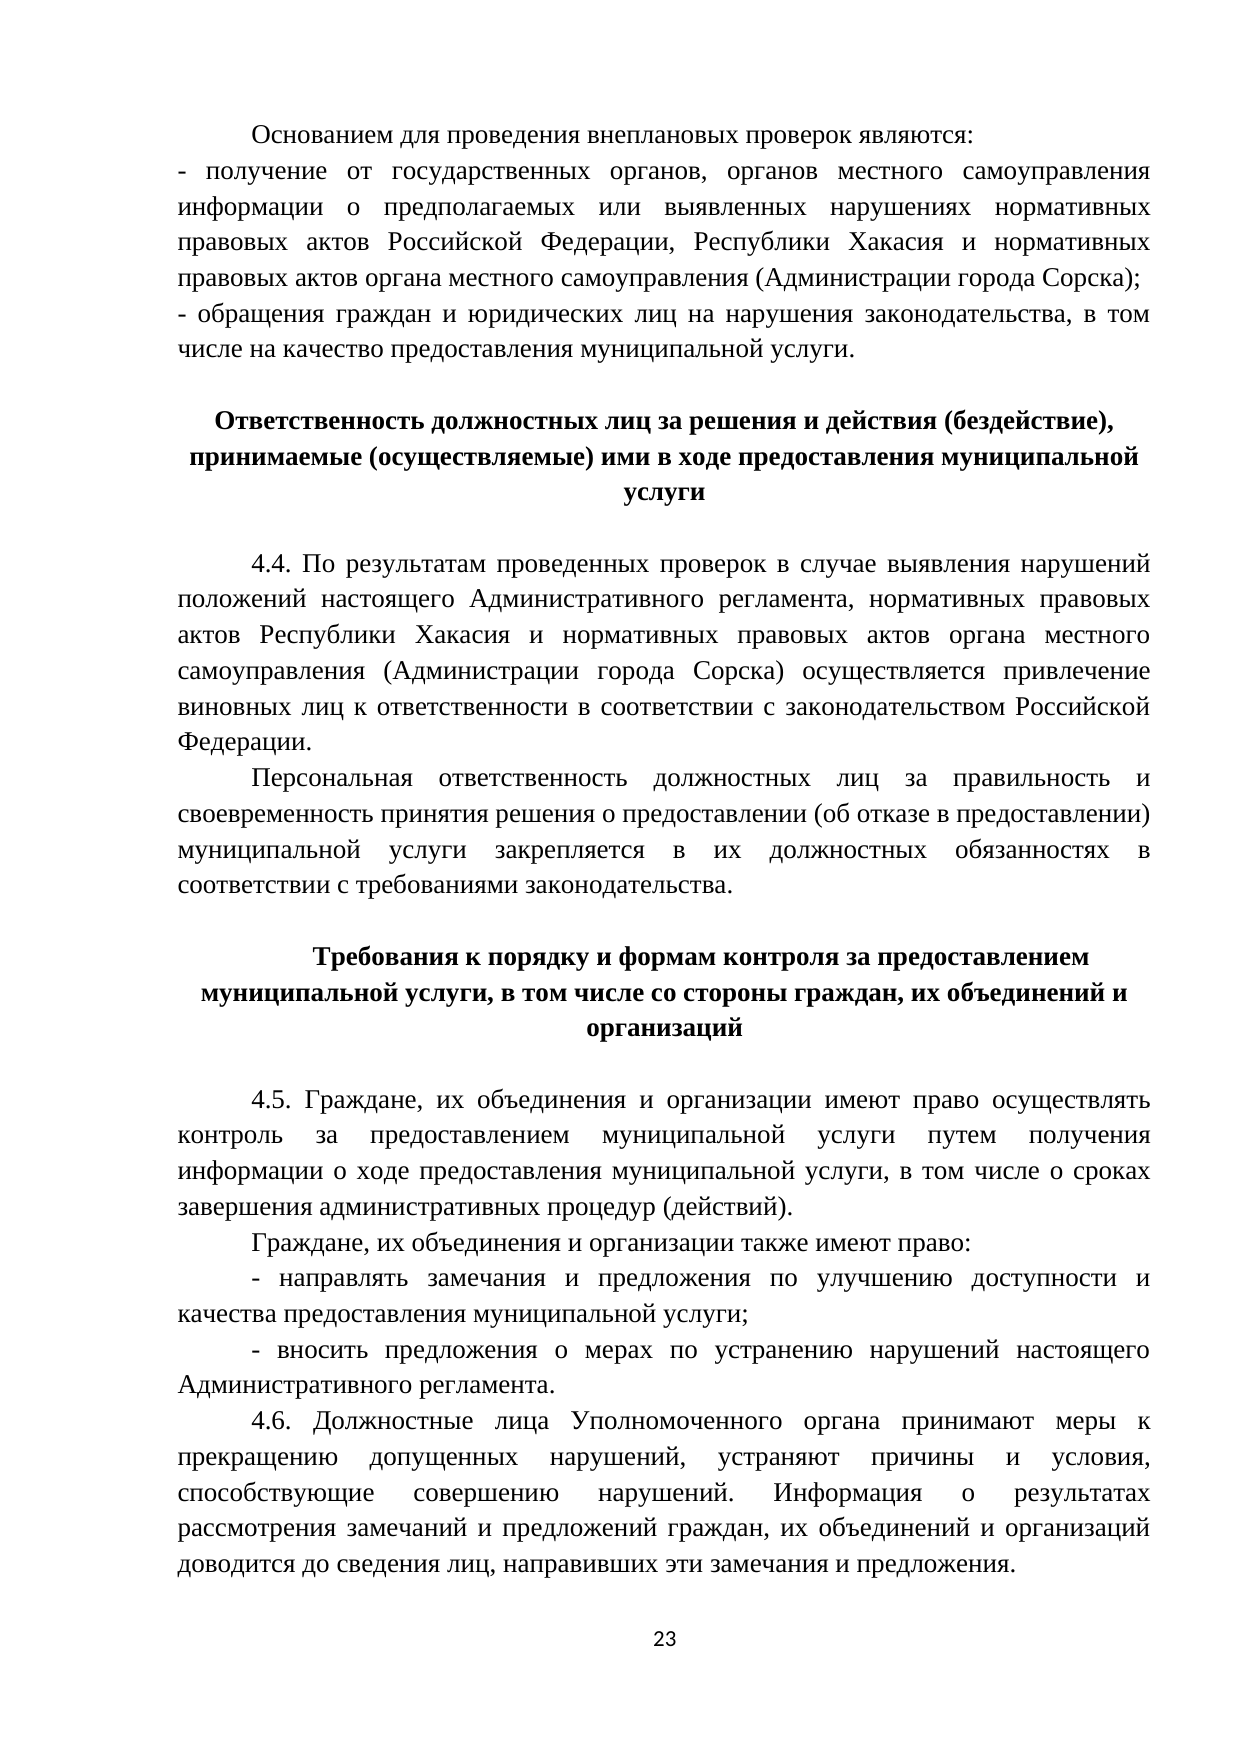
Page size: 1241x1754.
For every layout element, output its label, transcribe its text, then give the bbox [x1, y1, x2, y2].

text Граждане, их объединения и организации также имеют право: [177, 1226, 1152, 1257]
text Ответственность должностных лиц за решения и действия (бездействие), принимаемые (осуществляемые) ими в ходе предоставления муниципальной услуги [177, 404, 1152, 507]
text - направлять замечания и предложения по улучшению доступности и качества предоставления муниципальной услуги; [177, 1261, 1152, 1328]
text 4.6. Должностные лица Уполномоченного органа принимают меры к прекращению допущенных нарушений, устраняют причины и условия, способствующие совершению нарушений. Информация о результатах рассмотрения замечаний и предложений граждан, их объединений и организаций доводится до сведения лиц, направивших эти замечания и предложения. [177, 1404, 1152, 1578]
text Основанием для проведения внеплановых проверок являются: [177, 118, 1152, 149]
text 4.5. Граждане, их объединения и организации имеют право осуществлять контроль за предоставлением муниципальной услуги путем получения информации о ходе предоставления муниципальной услуги, в том числе о сроках завершения административных процедур (действий). [177, 1083, 1152, 1221]
text Персональная ответственность должностных лиц за правильность и своевременность принятия решения о предоставлении (об отказе в предоставлении) муниципальной услуги закрепляется в их должностных обязанностях в соответствии с требованиями законодательства. [177, 761, 1152, 899]
text - получение от государственных органов, органов местного самоуправления информации о предполагаемых или выявленных нарушениях нормативных правовых актов Российской Федерации, Республики Хакасия и нормативных правовых актов органа местного самоуправления (Администрации города Сорска); [177, 154, 1152, 292]
text - обращения граждан и юридических лиц на нарушения законодательства, в том числе на качество предоставления муниципальной услуги. [177, 297, 1152, 364]
text Требования к порядку и формам контроля за предоставлением муниципальной услуги, в том числе со стороны граждан, их объединений и организаций [177, 940, 1152, 1042]
text - вносить предложения о мерах по устранению нарушений настоящего Административного регламента. [177, 1333, 1152, 1400]
text 4.4. По результатам проведенных проверок в случае выявления нарушений положений настоящего Административного регламента, нормативных правовых актов Республики Хакасия и нормативных правовых актов органа местного самоуправления (Администрации города Сорска) осуществляется привлечение виновных лиц к ответственности в соответствии с законодательством Российской Федерации. [177, 547, 1152, 757]
